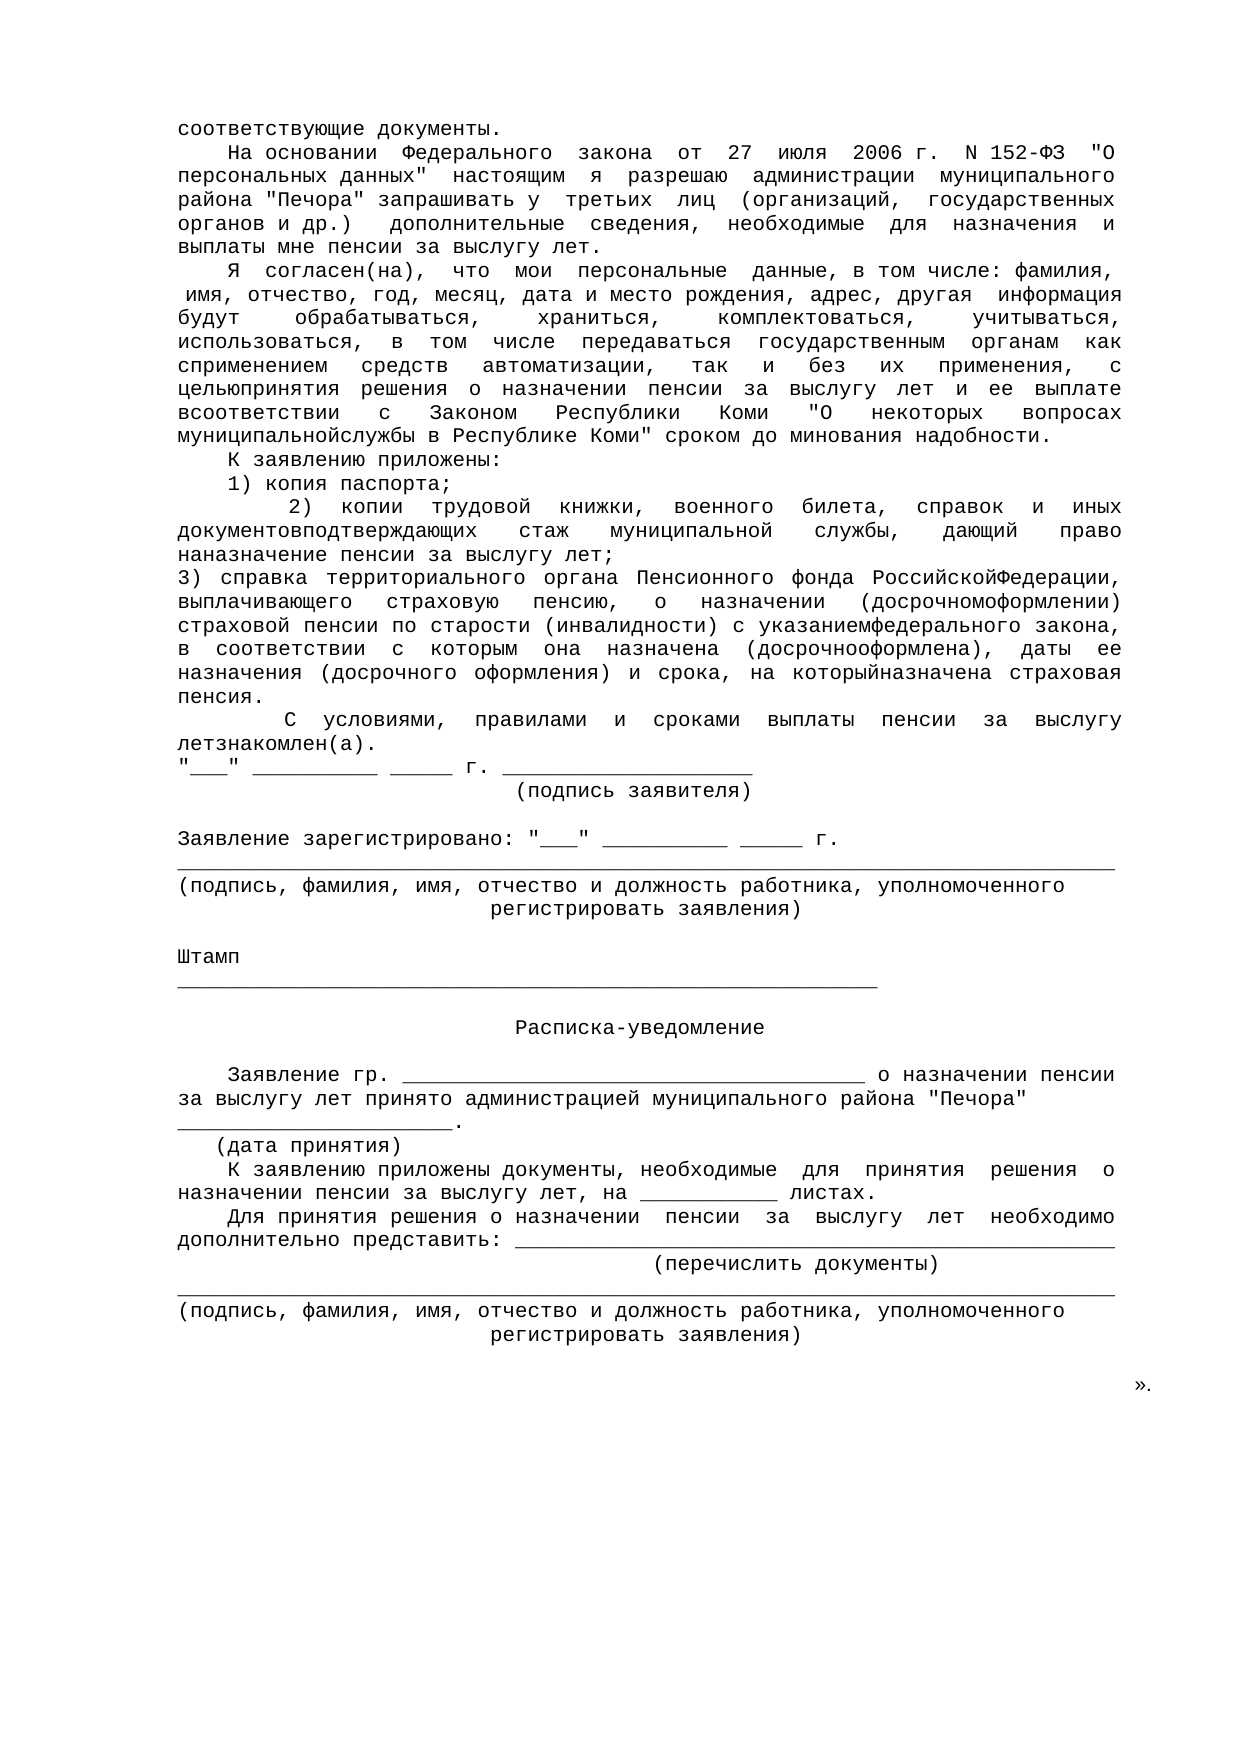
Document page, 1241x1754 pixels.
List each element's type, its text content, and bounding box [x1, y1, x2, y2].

text органов и др.) дополнительные сведения, необходимые для назначения и [177, 213, 1152, 236]
text ___________________________________________________________________________ [177, 1277, 1152, 1300]
text будут обрабатываться, храниться, комплектоваться, учитываться, использоваться, в том числе передаваться государственным органам как сприменением средств автоматизации, так и без их применения, с цельюпринятия решения о назначении пенсии за выслугу лет и ее выплате всоответствии с Законом Республики Коми "О некоторых вопросах муниципальнойслужбы в Республике Коми" сроком до минования надобности. [177, 307, 1122, 449]
text К заявлению приложены документы, необходимые для принятия решения о [177, 1158, 1152, 1182]
text района "Печора" запрашивать у третьих лиц (организаций, государственных [177, 189, 1152, 213]
text (дата принятия) [177, 1135, 1152, 1158]
text дополнительно представить: ________________________________________________ [177, 1229, 1152, 1253]
text 2) копии трудовой книжки, военного билета, справок и иных документовподтверждающих стаж муниципальной службы, дающий право наназначение пенсии за выслугу лет; [177, 496, 1122, 567]
text С условиями, правилами и сроками выплаты пенсии за выслугу летзнакомлен(а). [177, 709, 1122, 757]
text (перечислить документы) [177, 1253, 1152, 1277]
text назначении пенсии за выслугу лет, на ___________ листах. [177, 1182, 1152, 1206]
text Заявление зарегистрировано: "___" __________ _____ г. [177, 827, 1152, 851]
text К заявлению приложены: [177, 449, 1122, 473]
text Расписка-уведомление [177, 1017, 1152, 1040]
text персональных данных" настоящим я разрешаю администрации муниципального [177, 165, 1152, 189]
text ______________________. [177, 1111, 1152, 1135]
text имя, отчество, год, месяц, дата и место рождения, адрес, другая информация [177, 284, 1122, 307]
text Заявление гр. _____________________________________ о назначении пенсии [177, 1064, 1152, 1088]
text за выслугу лет принято администрацией муниципального района "Печора" [177, 1088, 1152, 1111]
text (подпись, фамилия, имя, отчество и должность работника, уполномоченного [177, 1300, 1152, 1324]
text регистрировать заявления) [177, 898, 1152, 922]
text соответствующие документы. [177, 118, 1152, 142]
text (подпись, фамилия, имя, отчество и должность работника, уполномоченного [177, 875, 1152, 898]
text выплаты мне пенсии за выслугу лет. [177, 236, 1152, 260]
text "___" __________ _____ г. ____________________ [177, 757, 1152, 780]
text регистрировать заявления) [177, 1324, 1152, 1348]
text Для принятия решения о назначении пенсии за выслугу лет необходимо [177, 1206, 1152, 1229]
text Я согласен(на), что мои персональные данные, в том числе: фамилия, [177, 260, 1152, 284]
text 3) справка территориального органа Пенсионного фонда РоссийскойФедерации, выплачивающего страховую пенсию, о назначении (досрочномоформлении) страховой пенсии по старости (инвалидности) с указаниемфедерального закона, в соответствии с которым она назначена (досрочнооформлена), даты ее назначения (досрочного оформления) и срока, на которыйназначена страховая пенсия. [177, 567, 1122, 709]
text ___________________________________________________________________________ [177, 851, 1152, 875]
text 1) копия паспорта; [177, 473, 1122, 496]
text ». [177, 1372, 1152, 1396]
text (подпись заявителя) [177, 780, 1152, 804]
text На основании Федерального закона от 27 июля 2006 г. N 152-ФЗ "О [177, 142, 1152, 165]
text ________________________________________________________ [177, 969, 1152, 993]
text Штамп [177, 946, 1152, 969]
